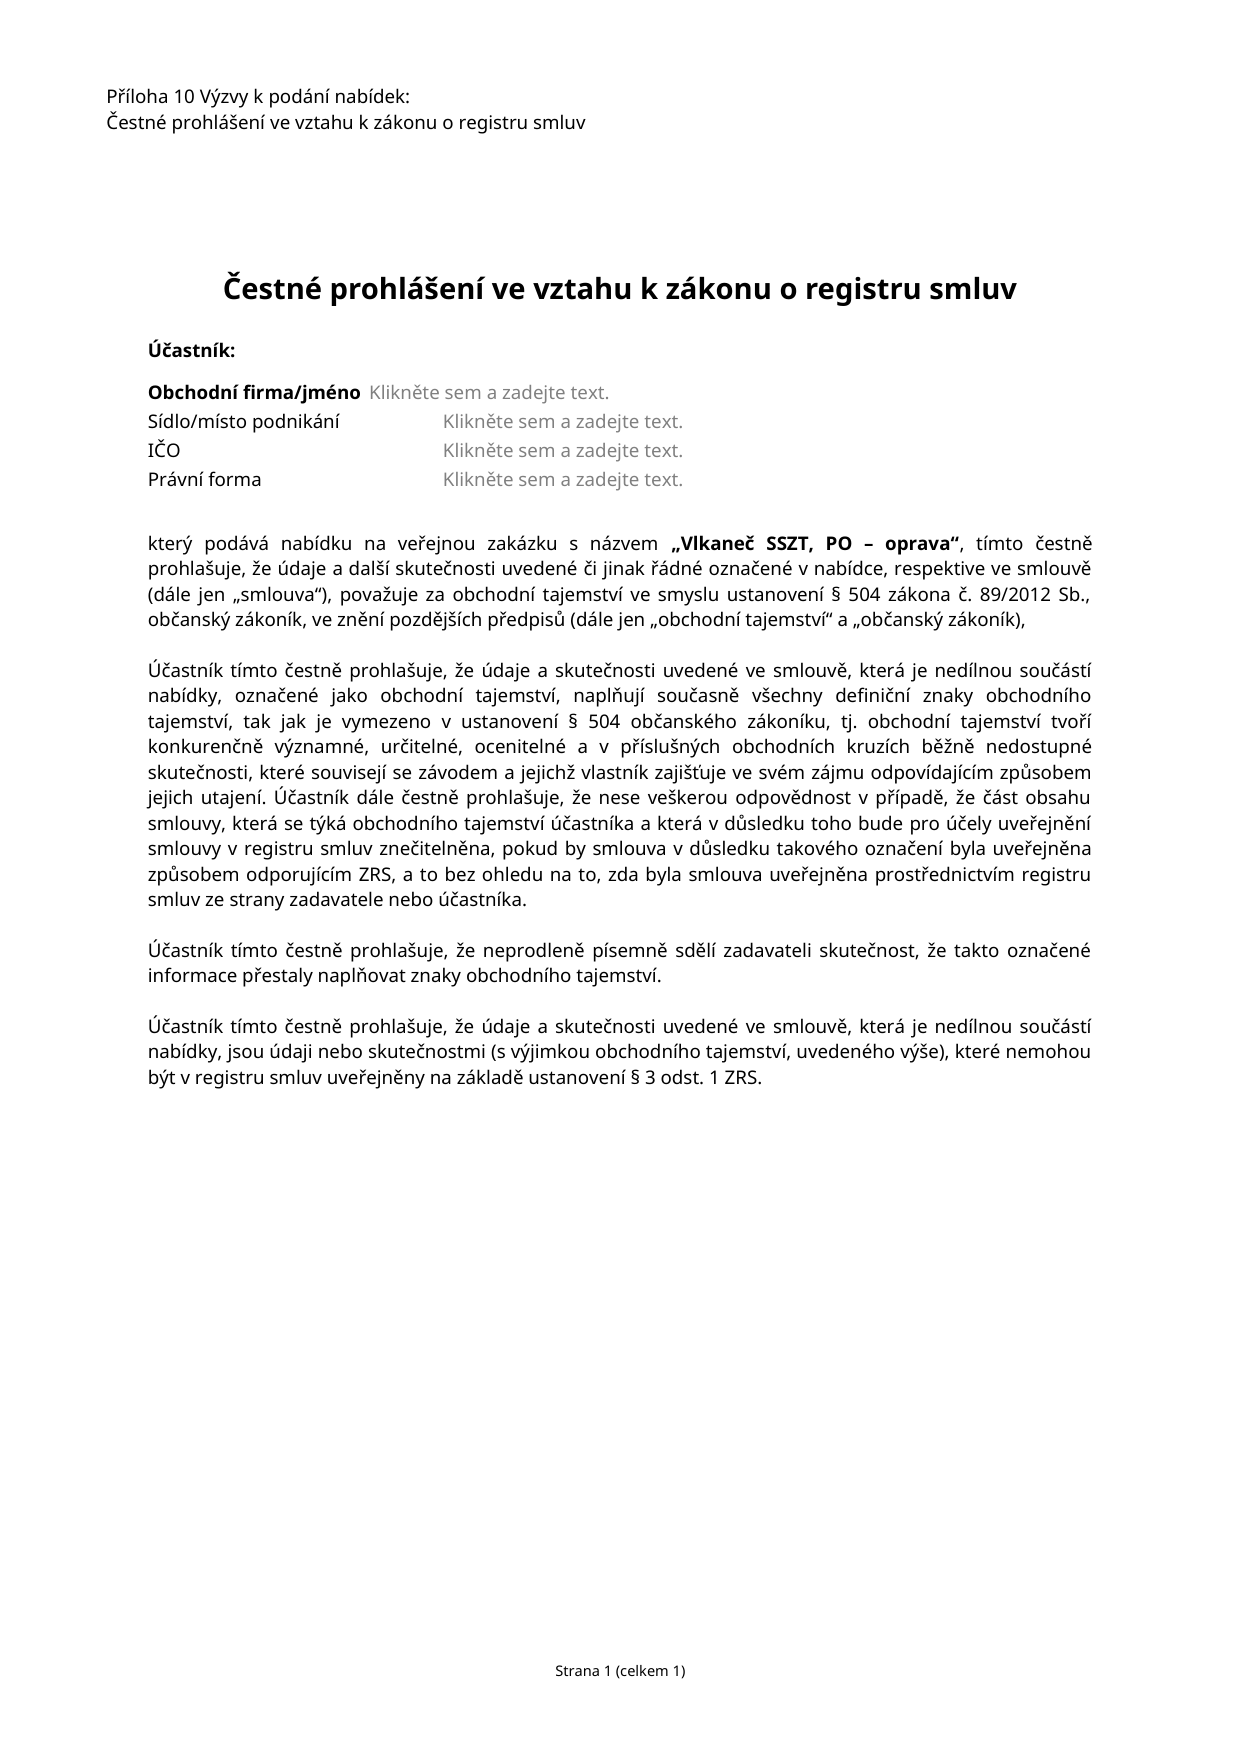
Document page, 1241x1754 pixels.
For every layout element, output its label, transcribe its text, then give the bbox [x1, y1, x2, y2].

text Účastník tímto čestně prohlašuje, že údaje a skutečnosti uvedené ve smlouvě, která je nedílnou součástí nabídky, označené jako obchodní tajemství, naplňují současně všechny definiční znaky obchodního tajemství, tak jak je vymezeno v ustanovení § 504 občanského zákoníku, tj. obchodní tajemství tvoří konkurenčně významné, určitelné, ocenitelné a v příslušných obchodních kruzích běžně nedostupné skutečnosti, které souvisejí se závodem a jejichž vlastník zajišťuje ve svém zájmu odpovídajícím způsobem jejich utajení. Účastník dále čestně prohlašuje, že nese veškerou odpovědnost v případě, že část obsahu smlouvy, která se týká obchodního tajemství účastníka a která v důsledku toho bude pro účely uveřejnění smlouvy v registru smluv znečitelněna, pokud by smlouva v důsledku takového označení byla uveřejněna způsobem odporujícím ZRS, a to bez ohledu na to, zda byla smlouva uveřejněna prostřednictvím registru smluv ze strany zadavatele nebo účastníka. [148, 657, 1093, 912]
text Obchodní firma/jméno [148, 376, 1093, 405]
text IČO [148, 434, 1093, 463]
text Účastník tímto čestně prohlašuje, že údaje a skutečnosti uvedené ve smlouvě, která je nedílnou součástí nabídky, jsou údaji nebo skutečnostmi (s výjimkou obchodního tajemství, uvedeného výše), které nemohou být v registru smluv uveřejněny na základě ustanovení § 3 odst. 1 ZRS. [148, 1013, 1093, 1090]
text Účastník tímto čestně prohlašuje, že neprodleně písemně sdělí zadavateli skutečnost, že takto označené informace přestaly naplňovat znaky obchodního tajemství. [148, 937, 1093, 988]
text Účastník: [148, 333, 1093, 364]
text který podává nabídku na veřejnou zakázku s názvem „Vlkaneč SSZT, PO – oprava“, tímto čestně prohlašuje, že údaje a další skutečnosti uvedené či jinak řádné označené v nabídce, respektive ve smlouvě (dále jen „smlouva“), považuje za obchodní tajemství ve smyslu ustanovení § 504 zákona č. 89/2012 Sb., občanský zákoník, ve znění pozdějších předpisů (dále jen „obchodní tajemství“ a „občanský zákoník), [148, 530, 1093, 632]
text Právní forma [148, 463, 1093, 492]
text Sídlo/místo podnikání [148, 405, 1093, 434]
title Čestné prohlášení ve vztahu k zákonu o registru smluv [148, 268, 1093, 308]
